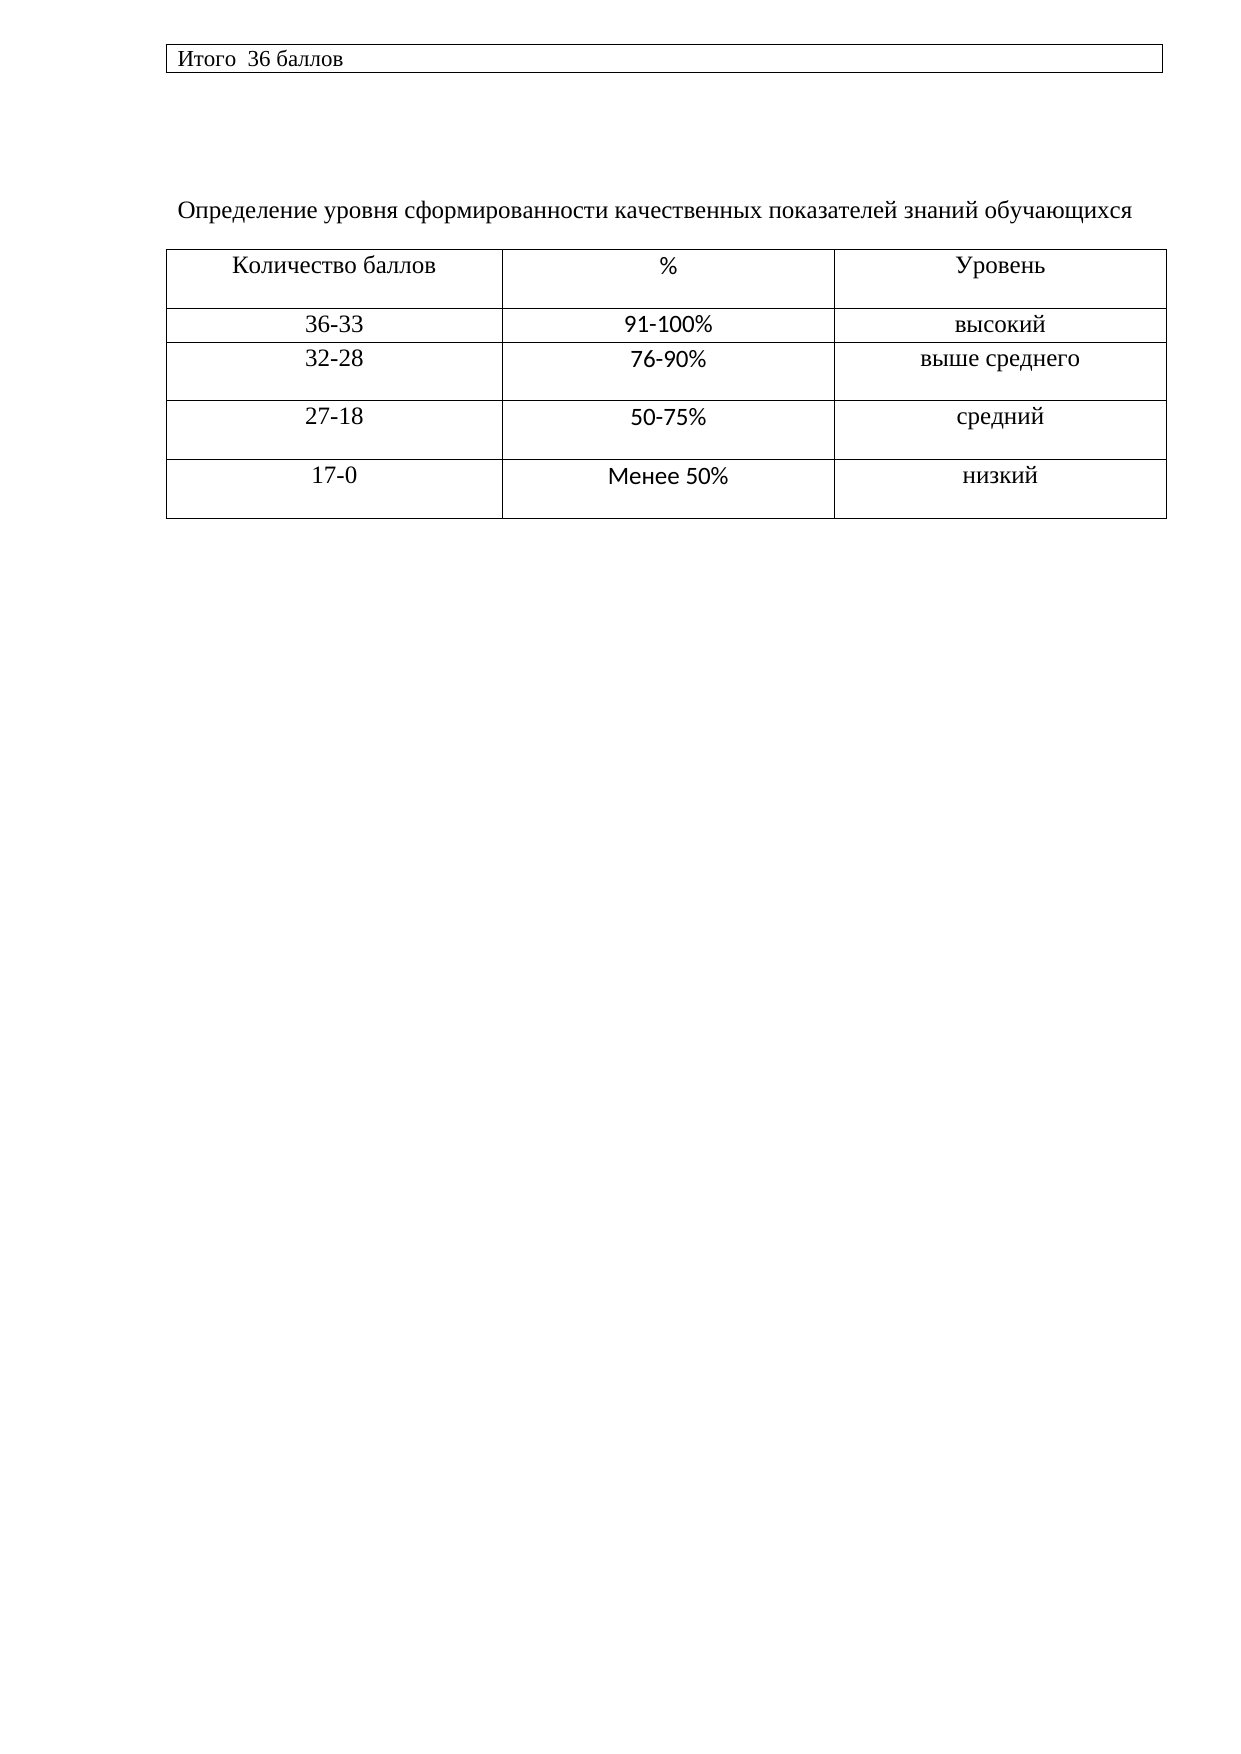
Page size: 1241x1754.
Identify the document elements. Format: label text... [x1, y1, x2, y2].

table_cell 76-90% [503, 343, 834, 400]
table_cell средний [835, 401, 1166, 459]
table_cell выше среднего [835, 343, 1166, 400]
table_cell низкий [835, 460, 1166, 517]
table_cell 32-28 [167, 343, 502, 400]
table_cell 17-0 [167, 460, 502, 517]
table_header Количество баллов [167, 250, 502, 308]
table_header % [503, 250, 834, 308]
table_header Уровень [835, 250, 1166, 308]
table_cell высокий [835, 309, 1166, 342]
table_cell Менее 50% [503, 460, 834, 517]
table_cell 91-100% [503, 309, 834, 342]
table_cell 27-18 [167, 401, 502, 459]
text Определение уровня сформированности качественных показателей знаний обучающихся [177, 157, 1152, 224]
table_cell Итого 36 баллов [167, 45, 1162, 72]
table_cell 36-33 [167, 309, 502, 342]
table_cell 50-75% [503, 401, 834, 459]
